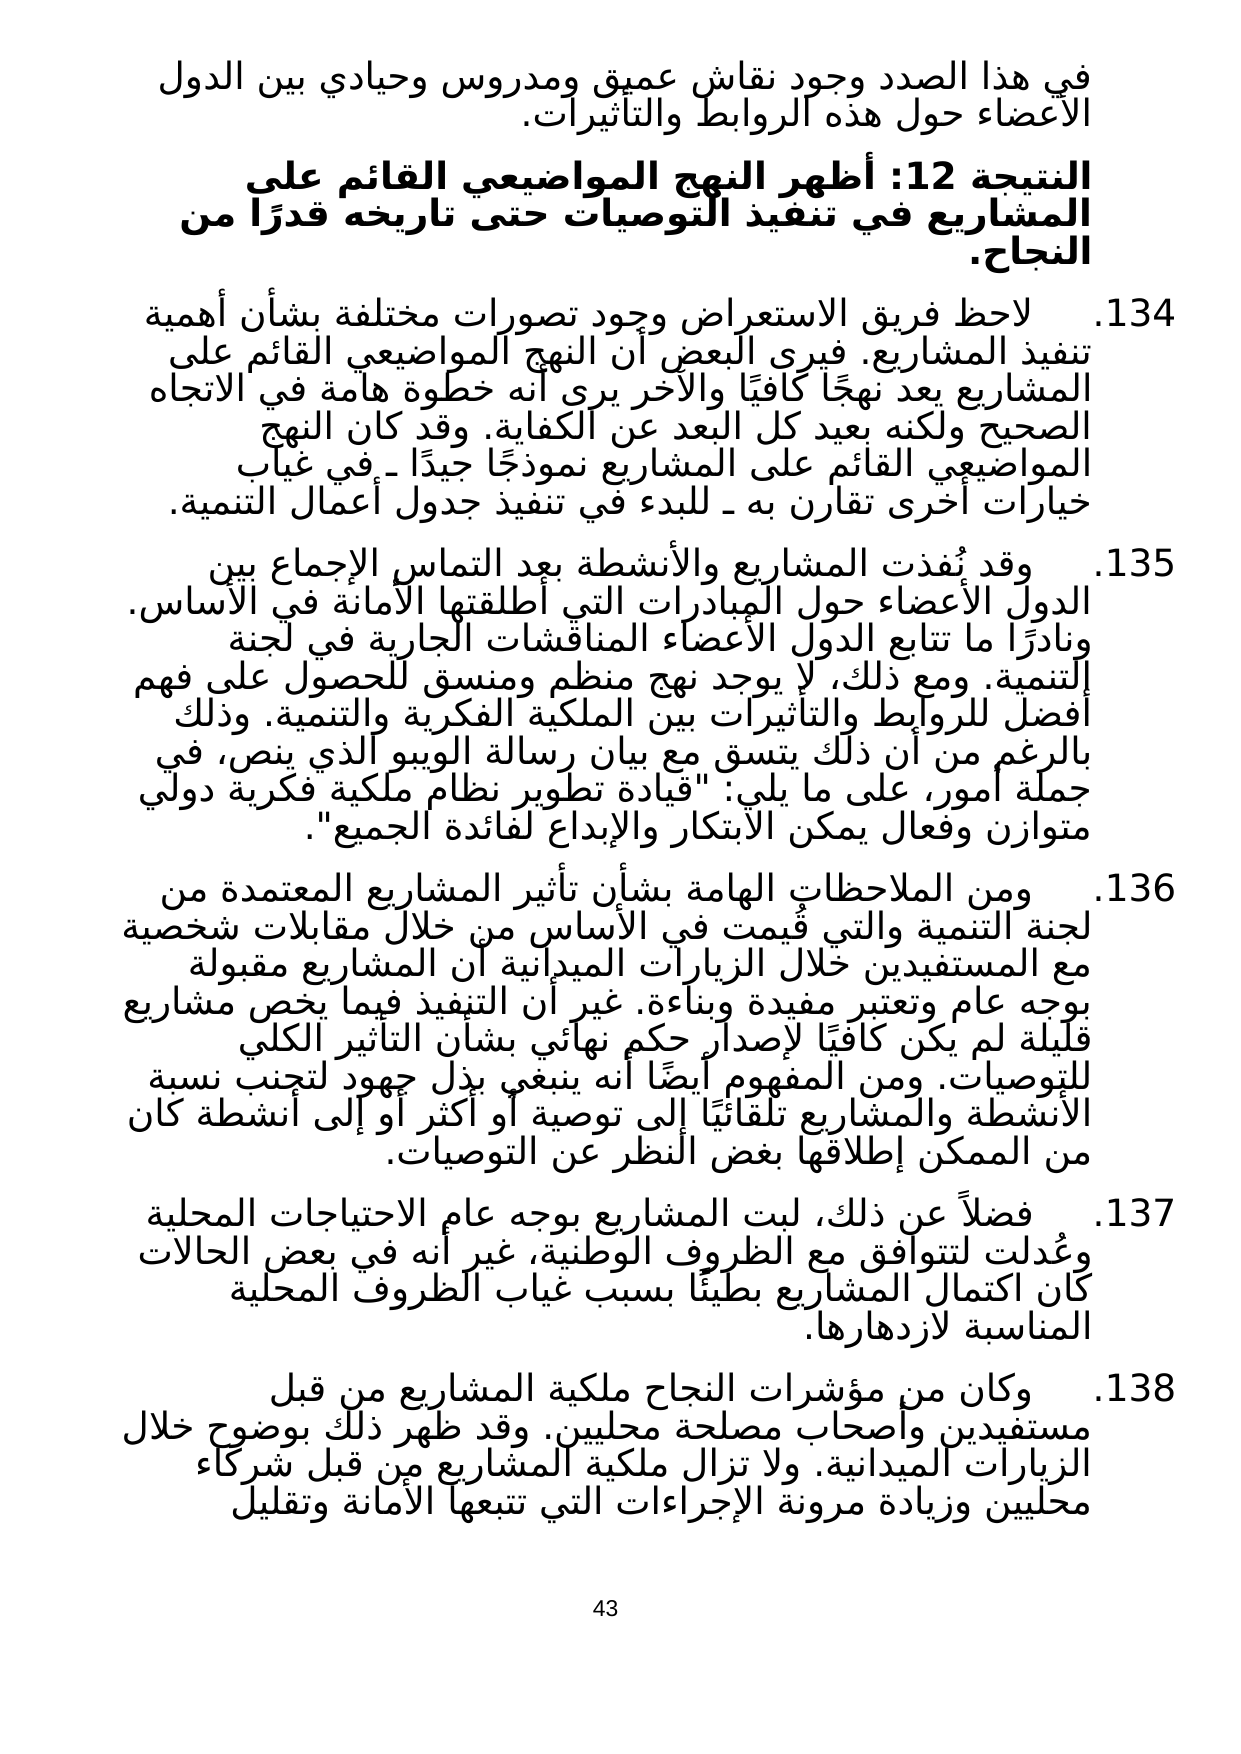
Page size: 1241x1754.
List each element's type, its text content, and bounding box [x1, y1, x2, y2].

text النتيجة 12: أظهر النهج المواضيعي القائم على المشاريع في تنفيذ التوصيات حتى تاريخه قدرًا من النجاح. [118, 159, 1092, 272]
text لاحظ فريق الاستعراض وجود تصورات مختلفة بشأن أهمية تنفيذ المشاريع. فيرى البعض أن النهج المواضيعي القائم على المشاريع يعد نهجًا كافيًا والآخر يرى أنه خطوة هامة في الاتجاه الصحيح ولكنه بعيد كل البعد عن الكفاية. وقد كان النهج المواضيعي القائم على المشاريع نموذجًا جيدًا ـ في غياب خيارات أخرى تقارن به ـ للبدء في تنفيذ جدول أعمال التنمية. [118, 297, 1092, 522]
text فضلاً عن ذلك، لبت المشاريع بوجه عام الاحتياجات المحلية وعُدلت لتتوافق مع الظروف الوطنية، غير أنه في بعض الحالات كان اكتمال المشاريع بطيئًا بسبب غياب الظروف المحلية المناسبة لازدهارها. [118, 1197, 1092, 1347]
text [118, 59, 1092, 134]
text ومن الملاحظات الهامة بشأن تأثير المشاريع المعتمدة من لجنة التنمية والتي قُيمت في الأساس من خلال مقابلات شخصية مع المستفيدين خلال الزيارات الميدانية أن المشاريع مقبولة بوجه عام وتعتبر مفيدة وبناءة. غير أن التنفيذ فيما يخص مشاريع قليلة لم يكن كافيًا لإصدار حكم نهائي بشأن التأثير الكلي للتوصيات. ومن المفهوم أيضًا أنه ينبغي بذل جهود لتجنب نسبة الأنشطة والمشاريع تلقائيًا إلى توصية أو أكثر أو إلى أنشطة كان من الممكن إطلاقها بغض النظر عن التوصيات. [118, 872, 1092, 1172]
text وقد نُفذت المشاريع والأنشطة بعد التماس الإجماع بين الدول الأعضاء حول المبادرات التي أطلقتها الأمانة في الأساس. ونادرًا ما تتابع الدول الأعضاء المناقشات الجارية في لجنة التنمية. ومع ذلك، لا يوجد نهج منظم ومنسق للحصول على فهم أفضل للروابط والتأثيرات بين الملكية الفكرية والتنمية. وذلك بالرغم من أن ذلك يتسق مع بيان رسالة الويبو الذي ينص، في جملة أمور، على ما يلي: "قيادة تطوير نظام ملكية فكرية دولي متوازن وفعال يمكن الابتكار والإبداع لفائدة الجميع". [118, 547, 1092, 847]
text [118, 1372, 1092, 1522]
